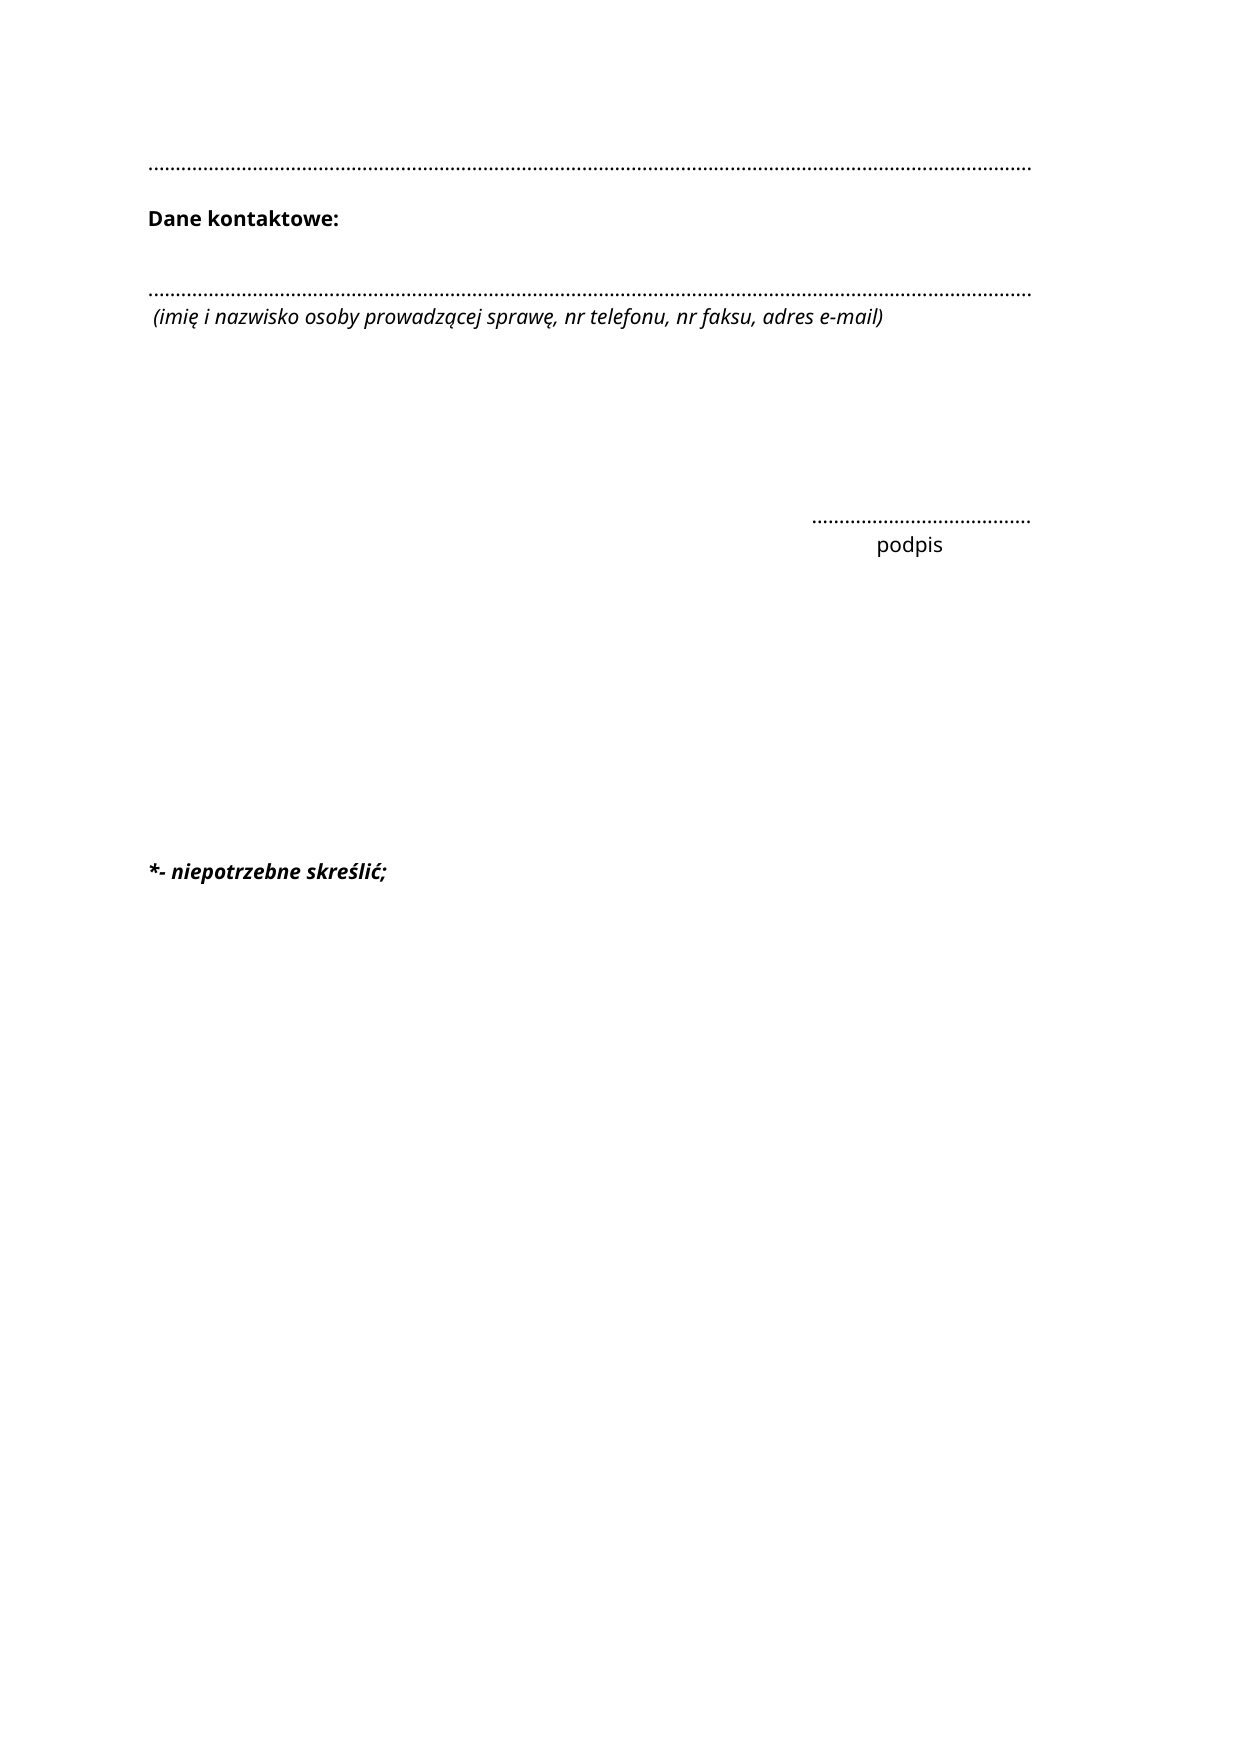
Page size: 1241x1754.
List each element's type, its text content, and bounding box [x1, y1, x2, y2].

text .……………………………………………………………………………………………………………………………………………. [148, 148, 1093, 176]
text …………………………………. [738, 501, 1093, 530]
text *- niepotrzebne skreślić; [148, 849, 1093, 887]
text podpis [738, 530, 1093, 558]
text Dane kontaktowe: [148, 204, 1093, 233]
text (imię i nazwisko osoby prowadzącej sprawę, nr telefonu, nr faksu, adres e-mail) [148, 302, 1093, 331]
text .……………………………………………………………………………………………………………………………………………. [148, 274, 1093, 302]
